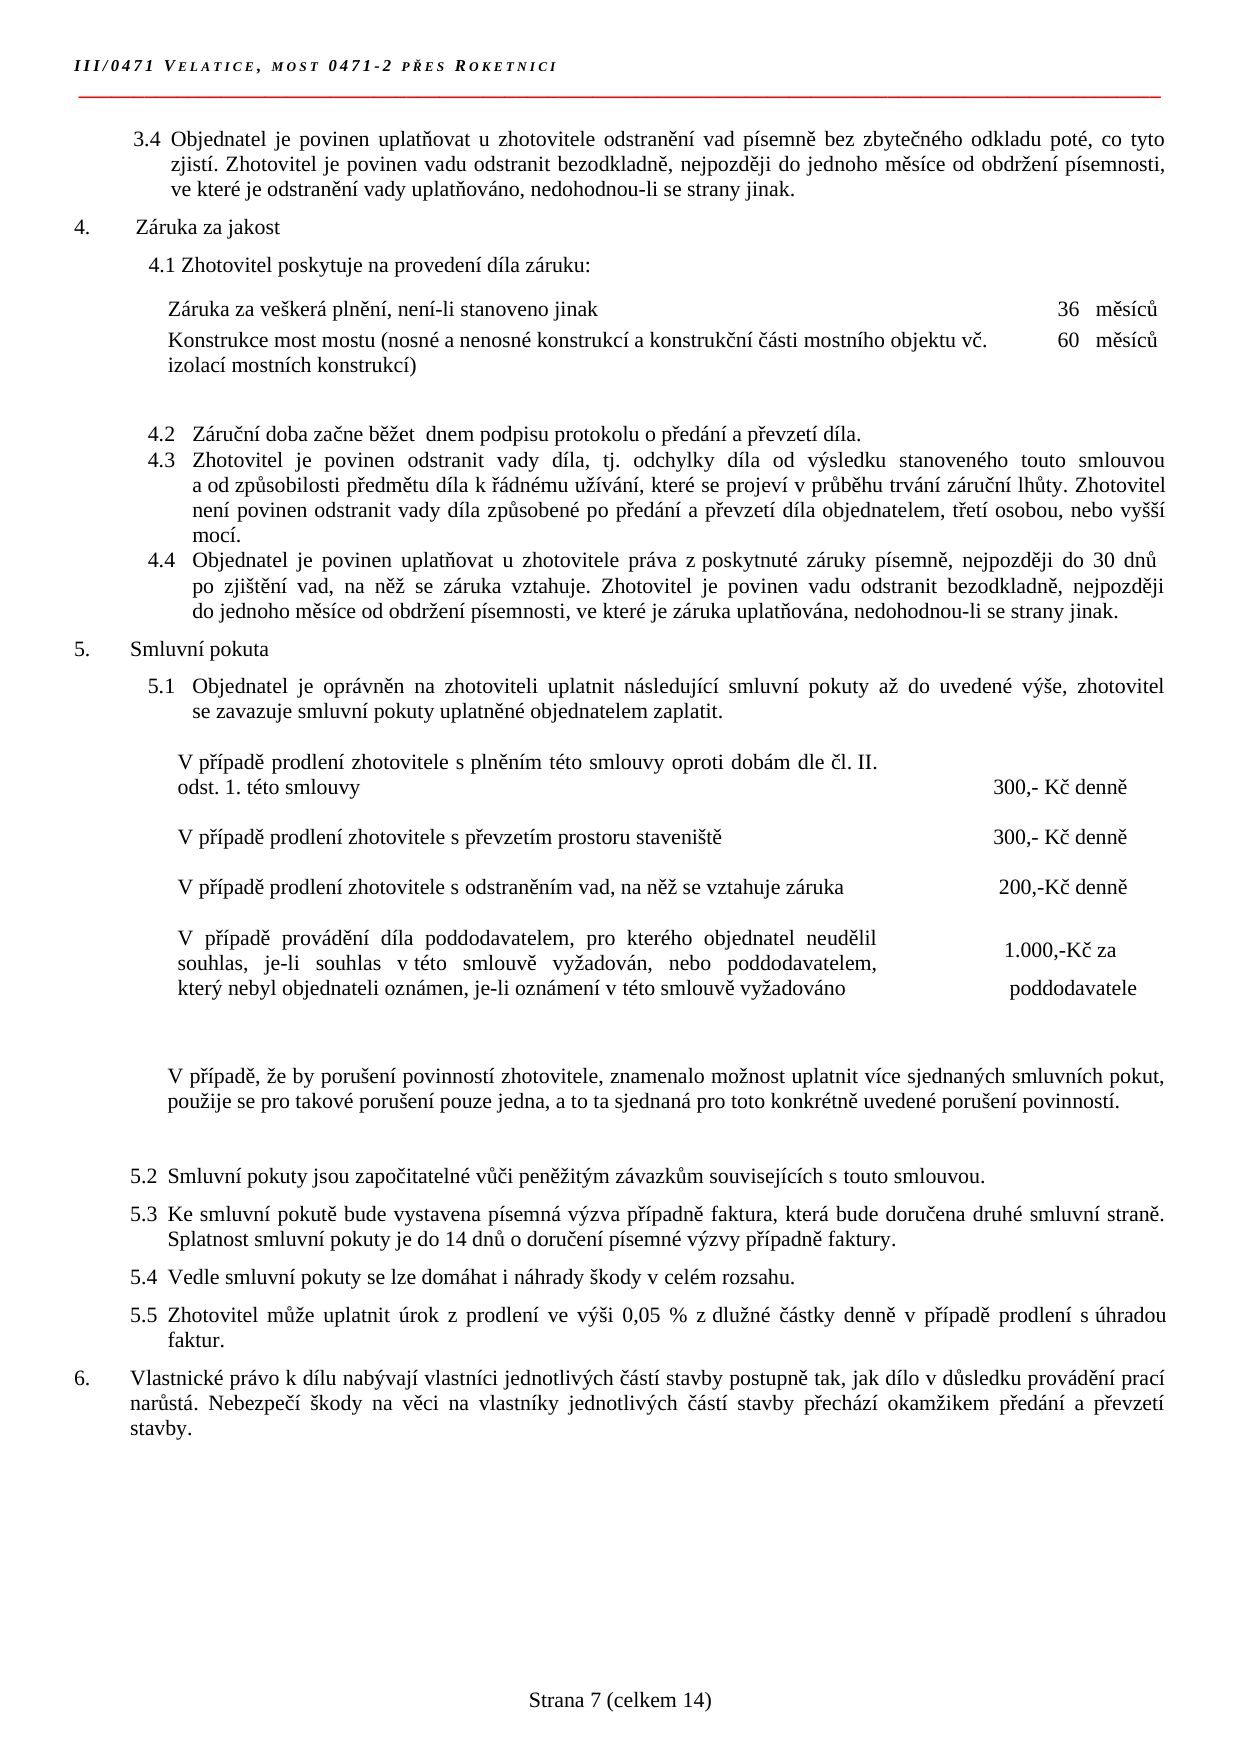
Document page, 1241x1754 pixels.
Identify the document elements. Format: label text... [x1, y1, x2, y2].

text V případě, že by porušení povinností zhotovitele, znamenalo možnost uplatnit více sjednaných smluvních pokut, použije se pro takové porušení pouze jedna, a to ta sjednaná pro toto konkrétně uvedené porušení povinností. [167, 1063, 1166, 1113]
table_cell V případě prodlení zhotovitele s převzetím prostoru staveniště [111, 812, 889, 862]
list Objednatel je povinen uplatňovat u zhotovitele odstranění vad písemně bez zbytečného odkladu poté, co tyto zjistí. Zhotovitel je povinen vadu odstranit bezodkladně, nejpozději do jednoho měsíce od obdržení písemnosti, ve které je odstranění vady uplatňováno, nedohodnou-li se strany jinak. [133, 126, 1166, 201]
list Smluvní pokuty jsou započitatelné vůči peněžitým závazkům souvisejících s touto smlouvou. [130, 1163, 1166, 1189]
list Ke smluvní pokutě bude vystavena písemná výzva případně faktura, která bude doručena druhé smluvní straně. Splatnost smluvní pokuty je do 14 dnů o doručení písemné výzvy případně faktury. [130, 1201, 1166, 1252]
table_header V případě prodlení zhotovitele s plněním této smlouvy oproti dobám dle čl. II. odst. 1. této smlouvy [111, 736, 889, 812]
list Objednatel je povinen uplatňovat u zhotovitele práva z poskytnuté záruky písemně, nejpozději do 30 dnů po zjištění vad, na něž se záruka vztahuje. Zhotovitel je povinen vadu odstranit bezodkladně, nejpozději do jednoho měsíce od obdržení písemnosti, ve které je záruka uplatňována, nedohodnou-li se strany jinak. [148, 547, 1166, 623]
list Záruka za jakost [74, 214, 1166, 239]
table_header 300,- Kč denně [889, 736, 1165, 812]
table_header 36 měsíců 60 měsíců [1027, 289, 1169, 409]
table_cell 300,- Kč denně [889, 812, 1165, 862]
table_cell 200,-Kč denně [889, 862, 1165, 912]
table_cell V případě prodlení zhotovitele s odstraněním vad, na něž se vztahuje záruka [111, 862, 889, 912]
list Vedle smluvní pokuty se lze domáhat i náhrady škody v celém rozsahu. [130, 1264, 1166, 1289]
list Zhotovitel je povinen odstranit vady díla, tj. odchylky díla od výsledku stanoveného touto smlouvou a od způsobilosti předmětu díla k řádnému užívání, které se projeví v průběhu trvání záruční lhůty. Zhotovitel není povinen odstranit vady díla způsobené po předání a převzetí díla objednatelem, třetí osobou, nebo vyšší mocí. [148, 447, 1166, 547]
list Záruční doba začne běžet dnem podpisu protokolu o předání a převzetí díla. [148, 421, 1166, 447]
list Zhotovitel může uplatnit úrok z prodlení ve výši 0,05 % z dlužné částky denně v případě prodlení s úhradou faktur. [130, 1302, 1166, 1352]
list Objednatel je oprávněn na zhotoviteli uplatnit následující smluvní pokuty až do uvedené výše, zhotovitel se zavazuje smluvní pokuty uplatněné objednatelem zaplatit. [148, 673, 1166, 724]
table_cell 1.000,-Kč za poddodavatele [889, 912, 1165, 1050]
table_header Záruka za veškerá plnění, není-li stanoveno jinak Konstrukce most mostu (nosné a nenosné konstrukcí a konstrukční části mostního objektu vč. izolací mostních konstrukcí) [111, 289, 1027, 409]
table_cell V případě provádění díla poddodavatelem, pro kterého objednatel neudělil souhlas, je-li souhlas v této smlouvě vyžadován, nebo poddodavatelem, který nebyl objednateli oznámen, je-li oznámení v této smlouvě vyžadováno [111, 912, 889, 1050]
list Vlastnické právo k dílu nabývají vlastníci jednotlivých částí stavby postupně tak, jak dílo v důsledku provádění prací narůstá. Nebezpečí škody na věci na vlastníky jednotlivých částí stavby přechází okamžikem předání a převzetí stavby. [74, 1365, 1166, 1440]
list Smluvní pokuta [74, 636, 1166, 661]
list 4.1 Zhotovitel poskytuje na provedení díla záruku: [148, 252, 1166, 277]
